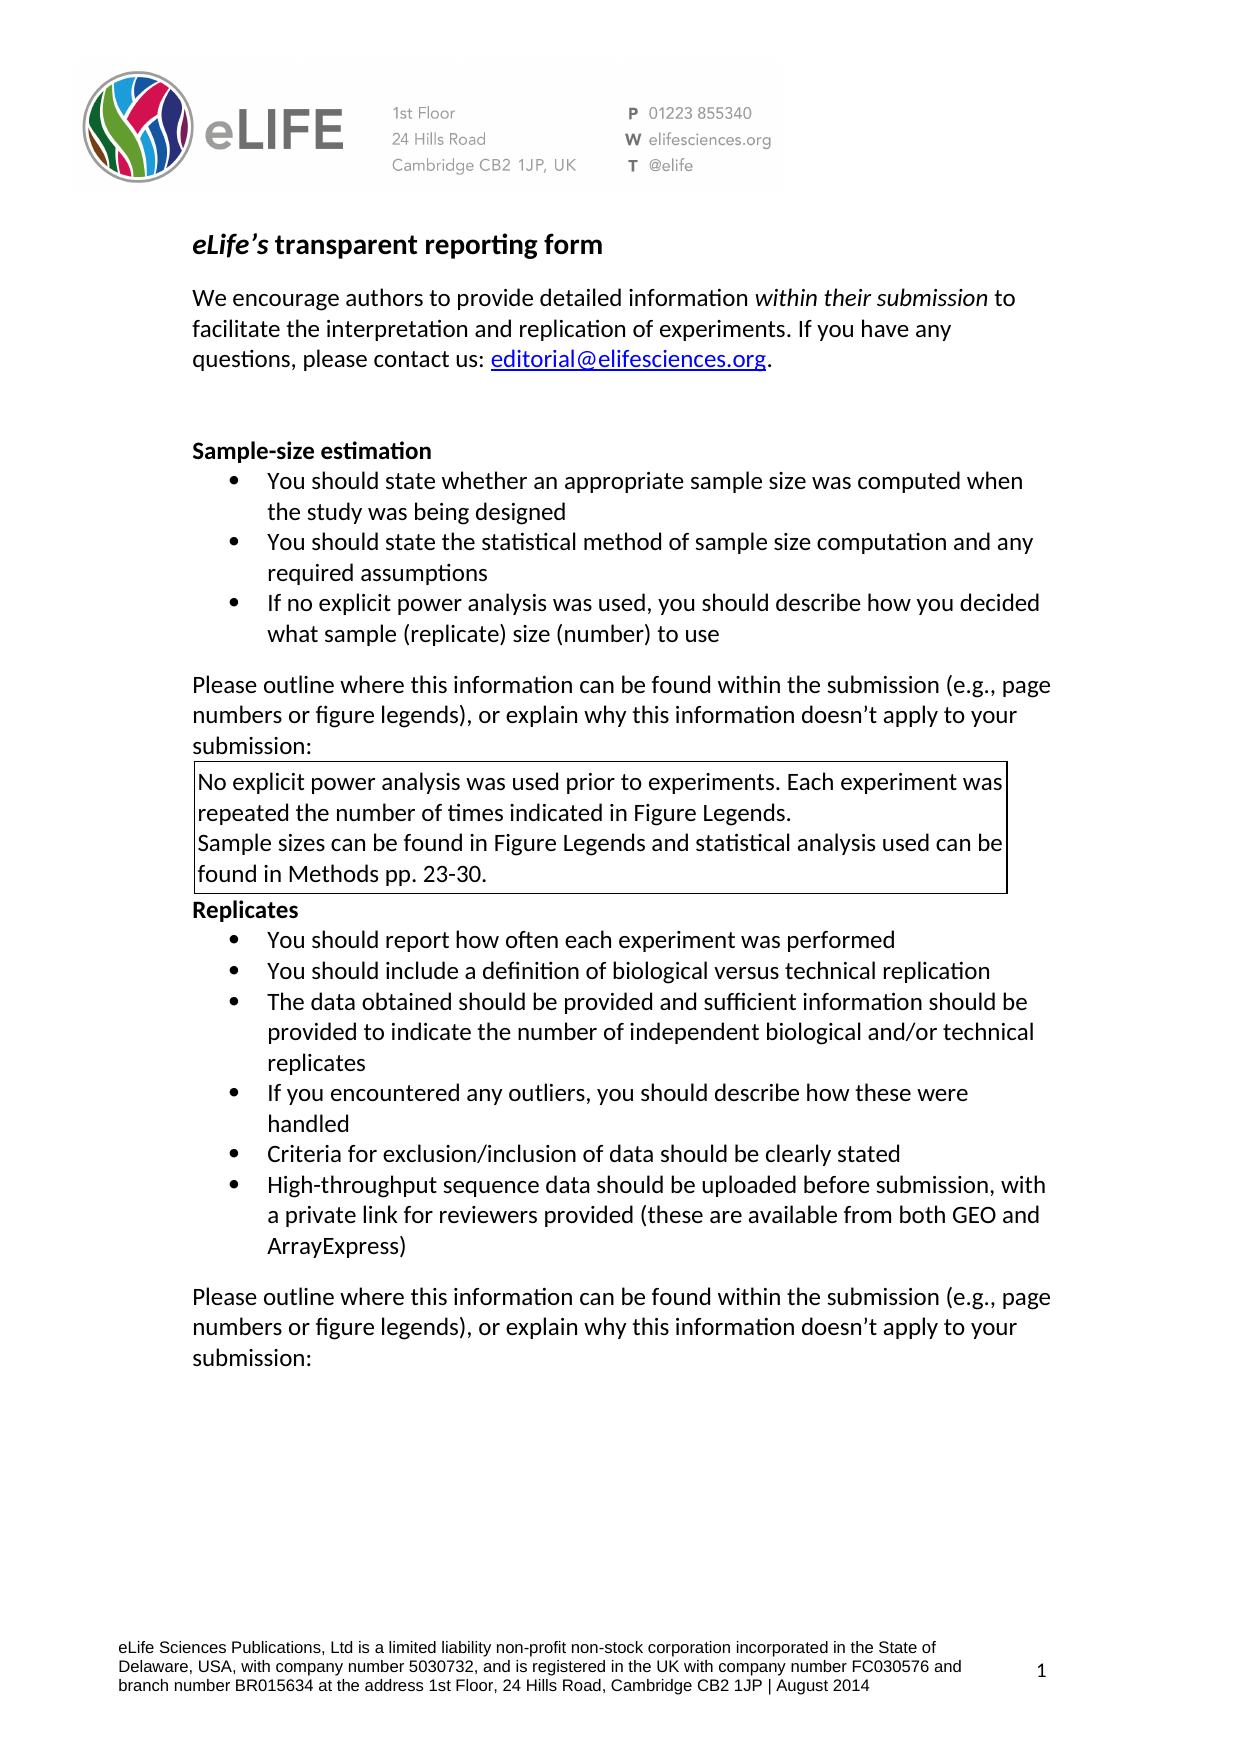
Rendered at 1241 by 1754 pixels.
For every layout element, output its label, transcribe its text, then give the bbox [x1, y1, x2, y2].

text Sample sizes can be found in Figure Legends and statistical analysis used can be found in Methods pp. 23-30. [195, 827, 1006, 891]
picture [73, 59, 784, 191]
list If no explicit power analysis was used, you should describe how you decided what sample (replicate) size (number) to use [229, 588, 1053, 649]
text No explicit power analysis was used prior to experiments. Each experiment was repeated the number of times indicated in Figure Legends. [195, 764, 1006, 827]
list You should state the statistical method of sample size computation and any required assumptions [229, 527, 1053, 588]
list You should report how often each experiment was performed [229, 925, 1053, 955]
text Please outline where this information can be found within the submission (e.g., page numbers or figure legends), or explain why this information doesn’t apply to your submission: [192, 669, 1053, 761]
list If you encountered any outliers, you should describe how these were handled [229, 1077, 1053, 1138]
list You should include a definition of biological versus technical replication [229, 955, 1053, 986]
text Please outline where this information can be found within the submission (e.g., page numbers or figure legends), or explain why this information doesn’t apply to your submission: [192, 1281, 1053, 1372]
text Replicates [192, 822, 1053, 925]
list You should state whether an appropriate sample size was computed when the study was being designed [229, 466, 1053, 527]
text Sample-size estimation [192, 435, 1053, 466]
list The data obtained should be provided and sufficient information should be provided to indicate the number of independent biological and/or technical replicates [229, 986, 1053, 1077]
list High-throughput sequence data should be uploaded before submission, with a private link for reviewers provided (these are available from both GEO and ArrayExpress) [229, 1169, 1053, 1260]
text We encourage authors to provide detailed information within their submission to facilitate the interpretation and replication of experiments. If you have any questions, please contact us: editorial@elifesciences.org. [192, 282, 1053, 374]
text eLife’s transparent reporting form [192, 226, 1053, 262]
list Criteria for exclusion/inclusion of data should be clearly stated [229, 1138, 1053, 1169]
